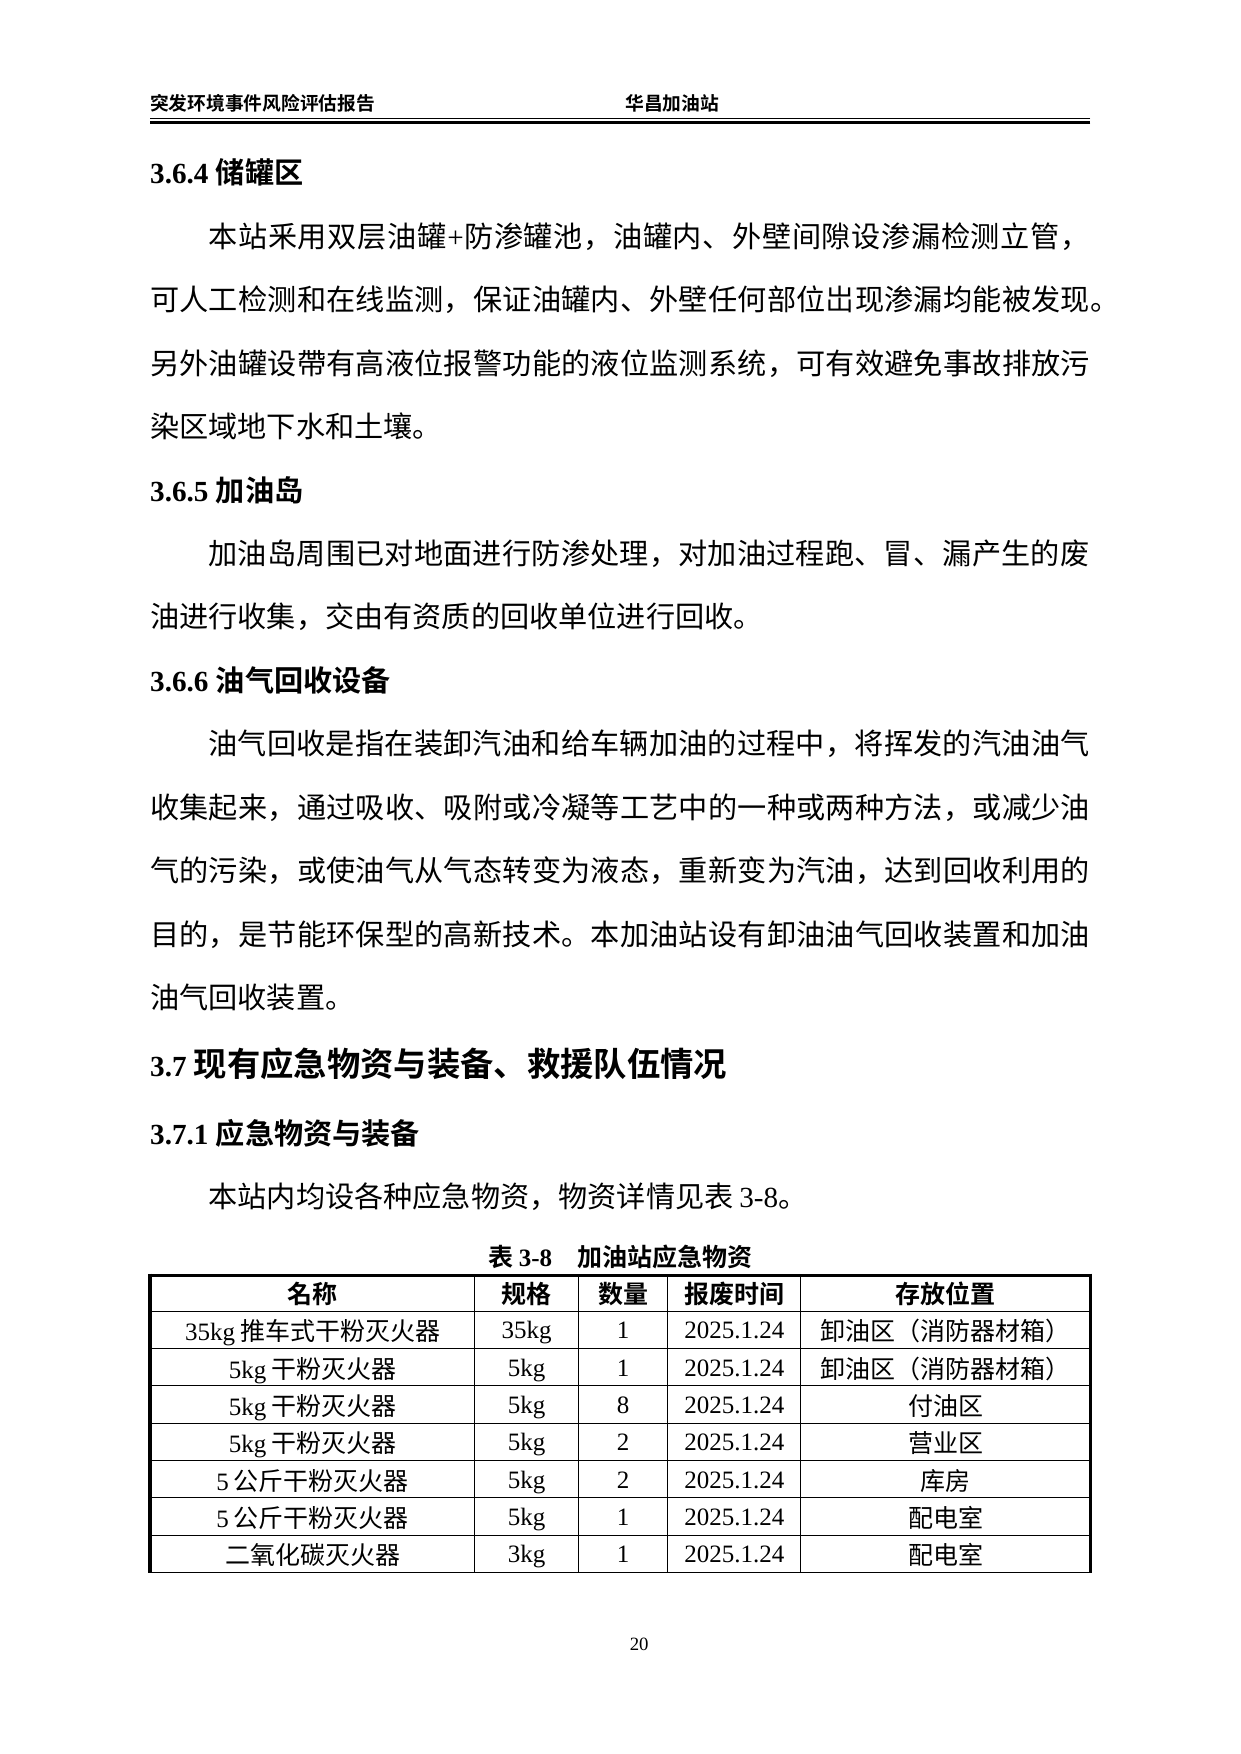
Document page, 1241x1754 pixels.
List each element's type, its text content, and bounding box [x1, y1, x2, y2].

table_cell 2025.1.24 [668, 1498, 800, 1534]
table_cell 35kg推车式干粉灭火器 [152, 1312, 474, 1348]
table_cell 2025.1.24 [668, 1312, 800, 1348]
table_cell 配电室 [801, 1498, 1089, 1534]
table_cell 5kg干粉灭火器 [152, 1424, 474, 1460]
table_cell 2 [579, 1424, 667, 1460]
table_cell 5kg [475, 1386, 578, 1423]
table_cell 2025.1.24 [668, 1461, 800, 1497]
subtitle 3.6.5 加油岛 [150, 467, 1090, 509]
table_cell 2025.1.24 [668, 1349, 800, 1385]
table_cell 二氧化碳灭火器 [152, 1536, 474, 1572]
table_header 名称 [152, 1277, 474, 1311]
table_cell 35kg [475, 1312, 578, 1348]
table_cell 卸油区（消防器材箱） [801, 1349, 1089, 1385]
table_header 规格 [475, 1277, 578, 1311]
text 本站内均设各种应急物资，物资详情见表3-8。 [150, 1174, 1090, 1216]
table_cell 5kg干粉灭火器 [152, 1386, 474, 1423]
table_cell 2 [579, 1461, 667, 1497]
table_cell 配电室 [801, 1536, 1089, 1572]
table_header 报废时间 [668, 1277, 800, 1311]
table_cell 1 [579, 1536, 667, 1572]
table_cell 2025.1.24 [668, 1424, 800, 1460]
table_cell 5kg [475, 1349, 578, 1385]
table_cell 5kg [475, 1461, 578, 1497]
table_cell 5kg干粉灭火器 [152, 1349, 474, 1385]
subtitle 3.7 现有应急物资与装备、救援队伍情况 [150, 1038, 1090, 1086]
table_cell 1 [579, 1312, 667, 1348]
table_cell 库房 [801, 1461, 1089, 1497]
table_cell 1 [579, 1349, 667, 1385]
subtitle 3.6.4 储罐区 [150, 150, 1090, 192]
text 油气回收是指在装卸汽油和给车辆加油的过程中，将挥发的汽油油气收集起来，通过吸收、吸附或冷凝等工艺中的一种或两种方法，或减少油 气的污染，或使油气从气态转变为液态，重新变为汽油，达到回收利用的目的，是节能环保型的高新技术。本加油站设有卸油油气回收装置和加油油气回收装置。 [150, 721, 1090, 1017]
table_cell 营业区 [801, 1424, 1089, 1460]
subtitle 3.6.6 油气回收设备 [150, 657, 1090, 700]
table_cell 卸油区（消防器材箱） [801, 1312, 1089, 1348]
table_cell 8 [579, 1386, 667, 1423]
text 表3-8 加油站应急物资 [150, 1237, 1090, 1273]
table_cell 3kg [475, 1536, 578, 1572]
table_cell 5公斤干粉灭火器 [152, 1461, 474, 1497]
table_cell 付油区 [801, 1386, 1089, 1423]
subtitle 3.7.1 应急物资与装备 [150, 1110, 1090, 1153]
table_cell 1 [579, 1498, 667, 1534]
table_header 数量 [579, 1277, 667, 1311]
table_cell 5kg [475, 1424, 578, 1460]
table_cell 5公斤干粉灭火器 [152, 1498, 474, 1534]
text 加油岛周围已对地面进行防渗处理，对加油过程跑、冒、漏产生的废油进行收集，交由有资质的回收单位进行回收。 [150, 531, 1090, 636]
table_cell 2025.1.24 [668, 1536, 800, 1572]
table_header 存放位置 [801, 1277, 1089, 1311]
table_cell 5kg [475, 1498, 578, 1534]
text 本站釆用双层油罐+防渗罐池，油罐内、外壁间隙设渗漏检测立管，可人工检测和在线监测，保证油罐内、外壁任何部位岀现渗漏均能被发现。另外油罐设帶有高液位报警功能的液位监测系统，可有效避免事故排放污染区域地下水和土壤。 [150, 213, 1090, 446]
table_cell 2025.1.24 [668, 1386, 800, 1423]
